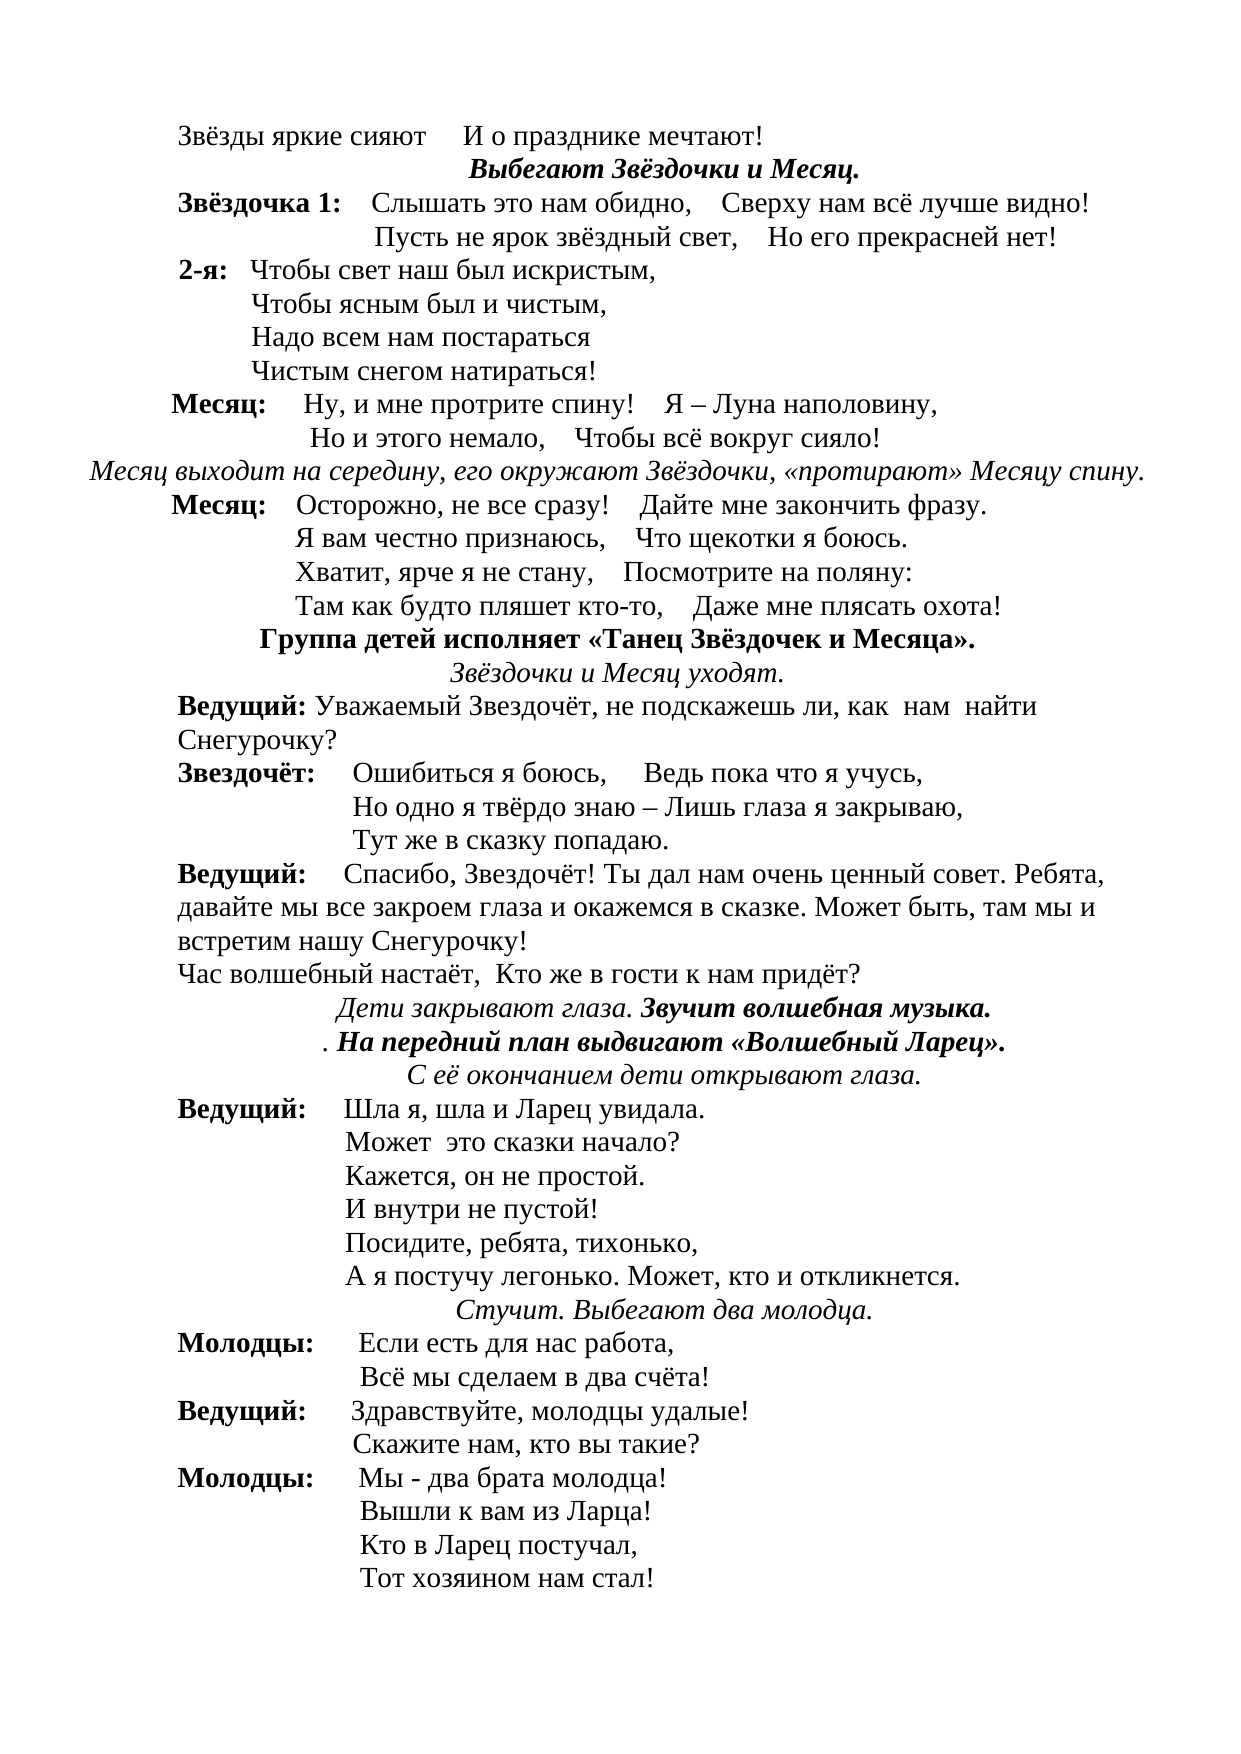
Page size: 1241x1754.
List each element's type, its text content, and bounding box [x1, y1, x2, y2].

text Но и этого немало, Чтобы всё вокруг сияло! [83, 420, 1152, 453]
text И внутри не пустой! [177, 1191, 1152, 1225]
text 2-я: Чтобы свет наш был искристым, [83, 252, 1152, 286]
text Месяц: Ну, и мне протрите спину! Я – Луна наполовину, [83, 386, 1152, 420]
text Тут же в сказку попадаю. [177, 822, 1152, 856]
text Звездочёт: Ошибиться я боюсь, Ведь пока что я учусь, [177, 755, 1152, 789]
text Час волшебный настаёт, Кто же в гости к нам придёт? [177, 957, 1152, 990]
text Ведущий: Шла я, шла и Ларец увидала. [177, 1091, 1152, 1124]
text Тот хозяином нам стал! [177, 1560, 1152, 1594]
text С её окончанием дети открывают глаза. [177, 1057, 1152, 1091]
text Может это сказки начало? [177, 1124, 1152, 1158]
text Звёзды яркие сияют И о празднике мечтают! [177, 118, 1152, 152]
text Я вам честно признаюсь, Что щекотки я боюсь. [83, 521, 1152, 554]
text Ведущий: Здравствуйте, молодцы удалые! [177, 1393, 1152, 1426]
text Посидите, ребята, тихонько, [177, 1225, 1152, 1258]
text Звёздочки и Месяц уходят. [83, 655, 1152, 688]
text Выбегают Звёздочки и Месяц. [177, 152, 1152, 185]
text Но одно я твёрдо знаю – Лишь глаза я закрываю, [177, 789, 1152, 822]
text . На передний план выдвигают «Волшебный Ларец». [177, 1024, 1152, 1057]
text Ведущий: Спасибо, Звездочёт! Ты дал нам очень ценный совет. Ребята, давайте мы все закроем глаза и окажемся в сказке. Может быть, там мы и встретим нашу Снегурочку! [177, 856, 1152, 957]
text Ведущий: Уважаемый Звездочёт, не подскажешь ли, как нам найти Снегурочку? [177, 688, 1152, 755]
text Месяц выходит на середину, его окружают Звёздочки, «протирают» Месяцу спину. [83, 453, 1152, 487]
text Звёздочка 1: Слышать это нам обидно, Сверху нам всё лучше видно! [177, 185, 1152, 219]
text Кто в Ларец постучал, [177, 1527, 1152, 1560]
text Пусть не ярок звёздный свет, Но его прекрасней нет! [177, 219, 1152, 252]
text А я постучу легонько. Может, кто и откликнется. [177, 1258, 1152, 1292]
text Хватит, ярче я не стану, Посмотрите на поляну: [83, 554, 1152, 588]
text Чтобы ясным был и чистым, [83, 286, 1152, 319]
text Группа детей исполняет «Танец Звёздочек и Месяца». [83, 621, 1152, 655]
text Надо всем нам постараться [83, 319, 1152, 353]
text Молодцы: Мы - два брата молодца! [177, 1460, 1152, 1493]
text Дети закрывают глаза. Звучит волшебная музыка. [177, 990, 1152, 1024]
text Чистым снегом натираться! [83, 353, 1152, 386]
text Кажется, он не простой. [177, 1158, 1152, 1191]
text Всё мы сделаем в два счёта! [177, 1359, 1152, 1393]
text Стучит. Выбегают два молодца. [177, 1292, 1152, 1326]
text Скажите нам, кто вы такие? [177, 1426, 1152, 1460]
text Вышли к вам из Ларца! [177, 1493, 1152, 1527]
text Там как будто пляшет кто-то, Даже мне плясать охота! [83, 588, 1152, 621]
text Месяц: Осторожно, не все сразу! Дайте мне закончить фразу. [83, 487, 1152, 521]
text Молодцы: Если есть для нас работа, [177, 1326, 1152, 1359]
